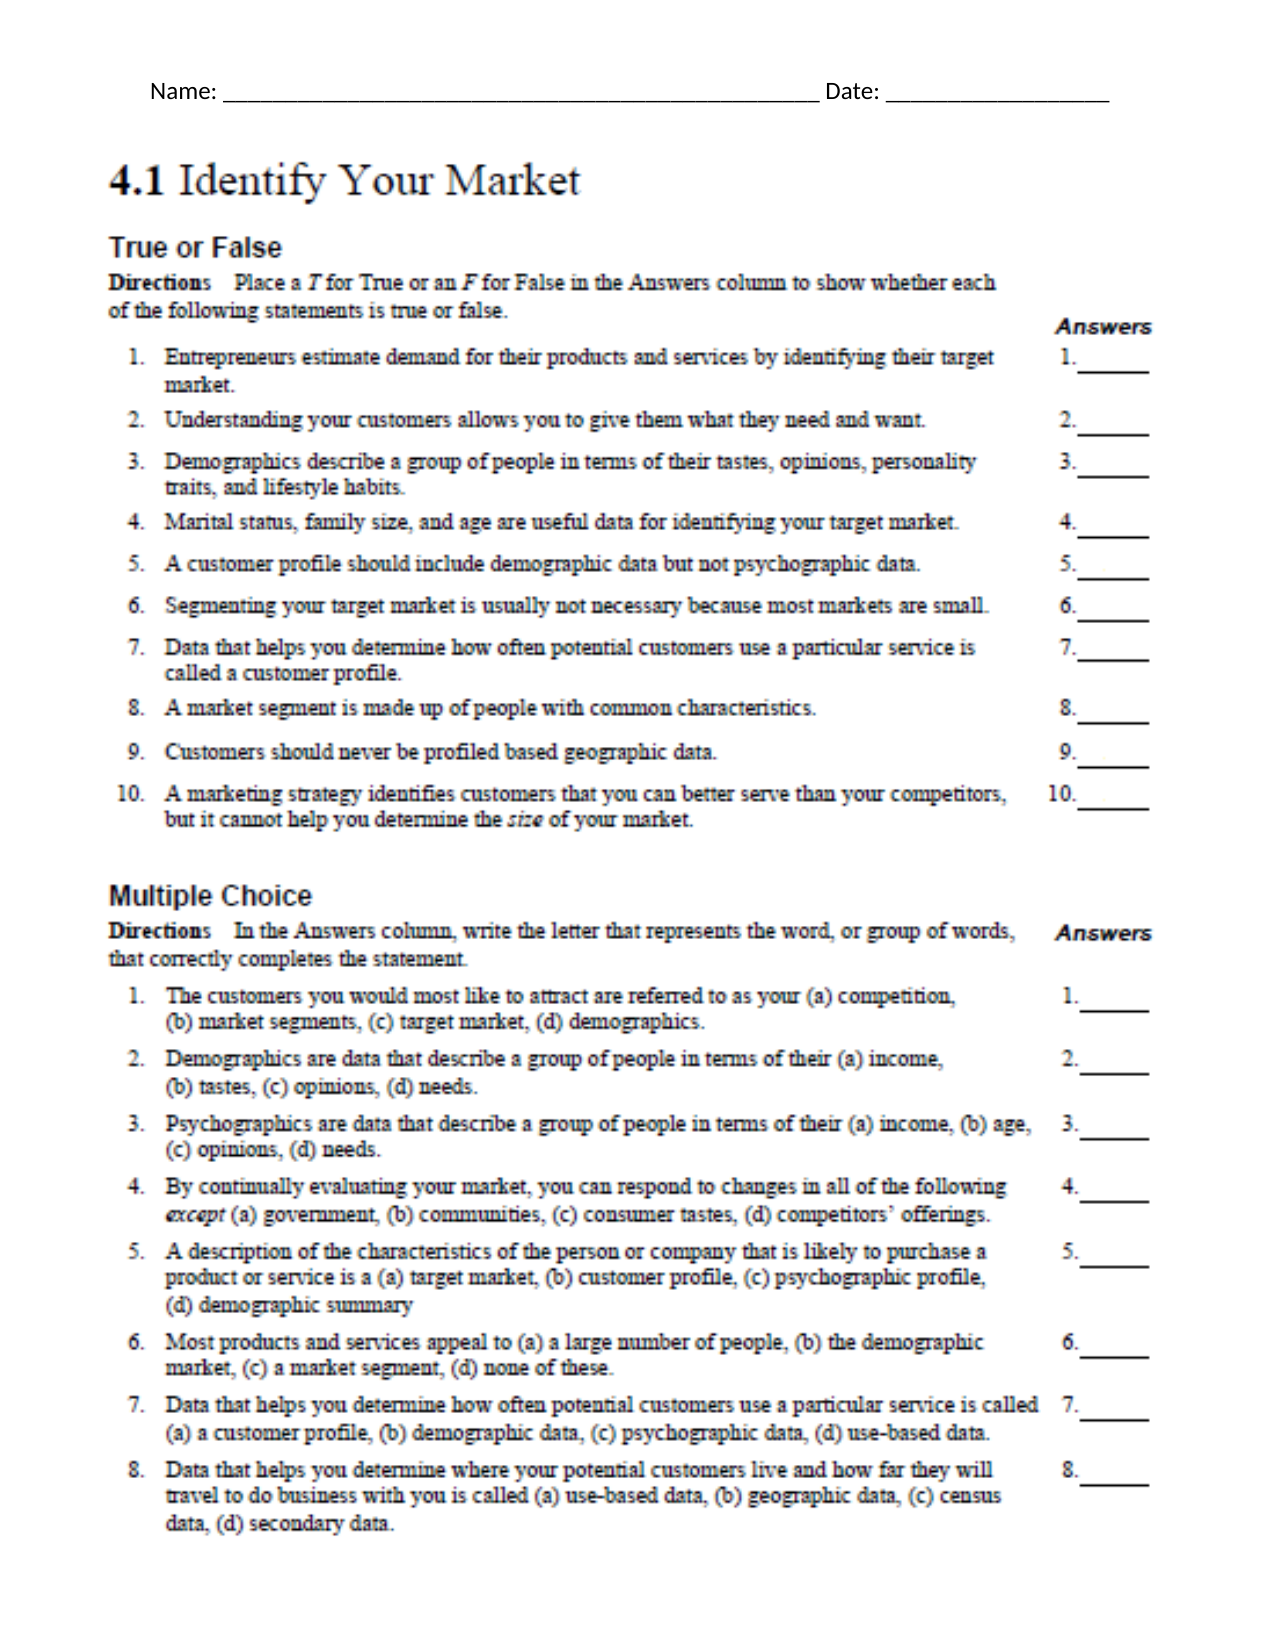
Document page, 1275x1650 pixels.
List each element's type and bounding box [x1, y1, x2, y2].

picture [93, 150, 1187, 1550]
